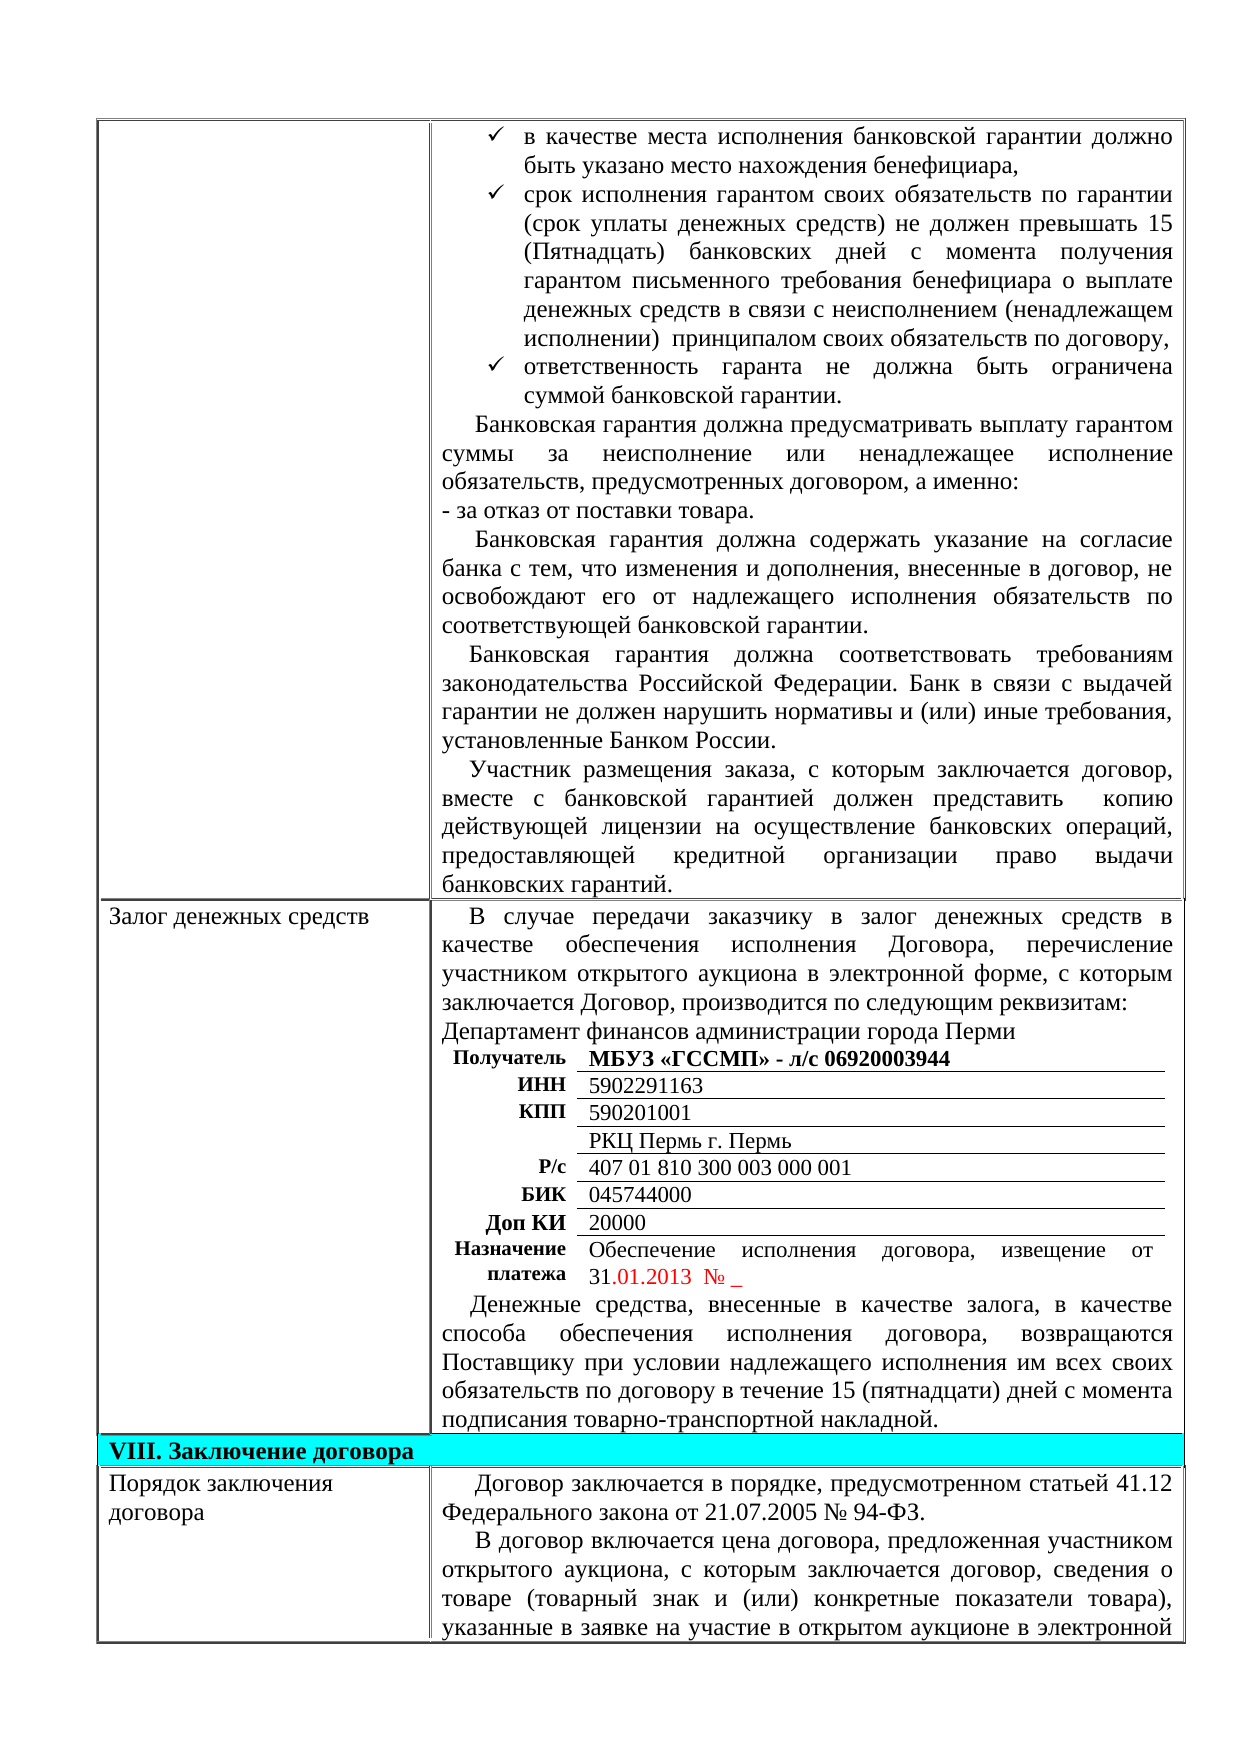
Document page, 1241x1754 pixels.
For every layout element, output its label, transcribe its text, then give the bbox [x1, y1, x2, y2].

table_cell Залог денежных средств [99, 898, 429, 1433]
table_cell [430, 119, 1183, 898]
table_cell VIII. Заключение договора [98, 1433, 1184, 1465]
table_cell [430, 1465, 1184, 1641]
table_cell В случае передачи заказчику в залог денежных средств в качестве обеспечения исполнения Договора, перечисление участником открытого аукциона в электронной форме, с которым заключается Договор, производится по следующим реквизитам: Департамент финансов администрации города Перми Денежные средства, внесенные в качестве залога, в качестве способа обеспечения исполнения договора, возвращаются Поставщику при условии надлежащего исполнения им всех своих обязательств по договору в течение 15 (пятнадцати) дней с момента подписания товарно-транспортной накладной. [430, 898, 1184, 1433]
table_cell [98, 1465, 430, 1641]
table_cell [99, 121, 430, 898]
